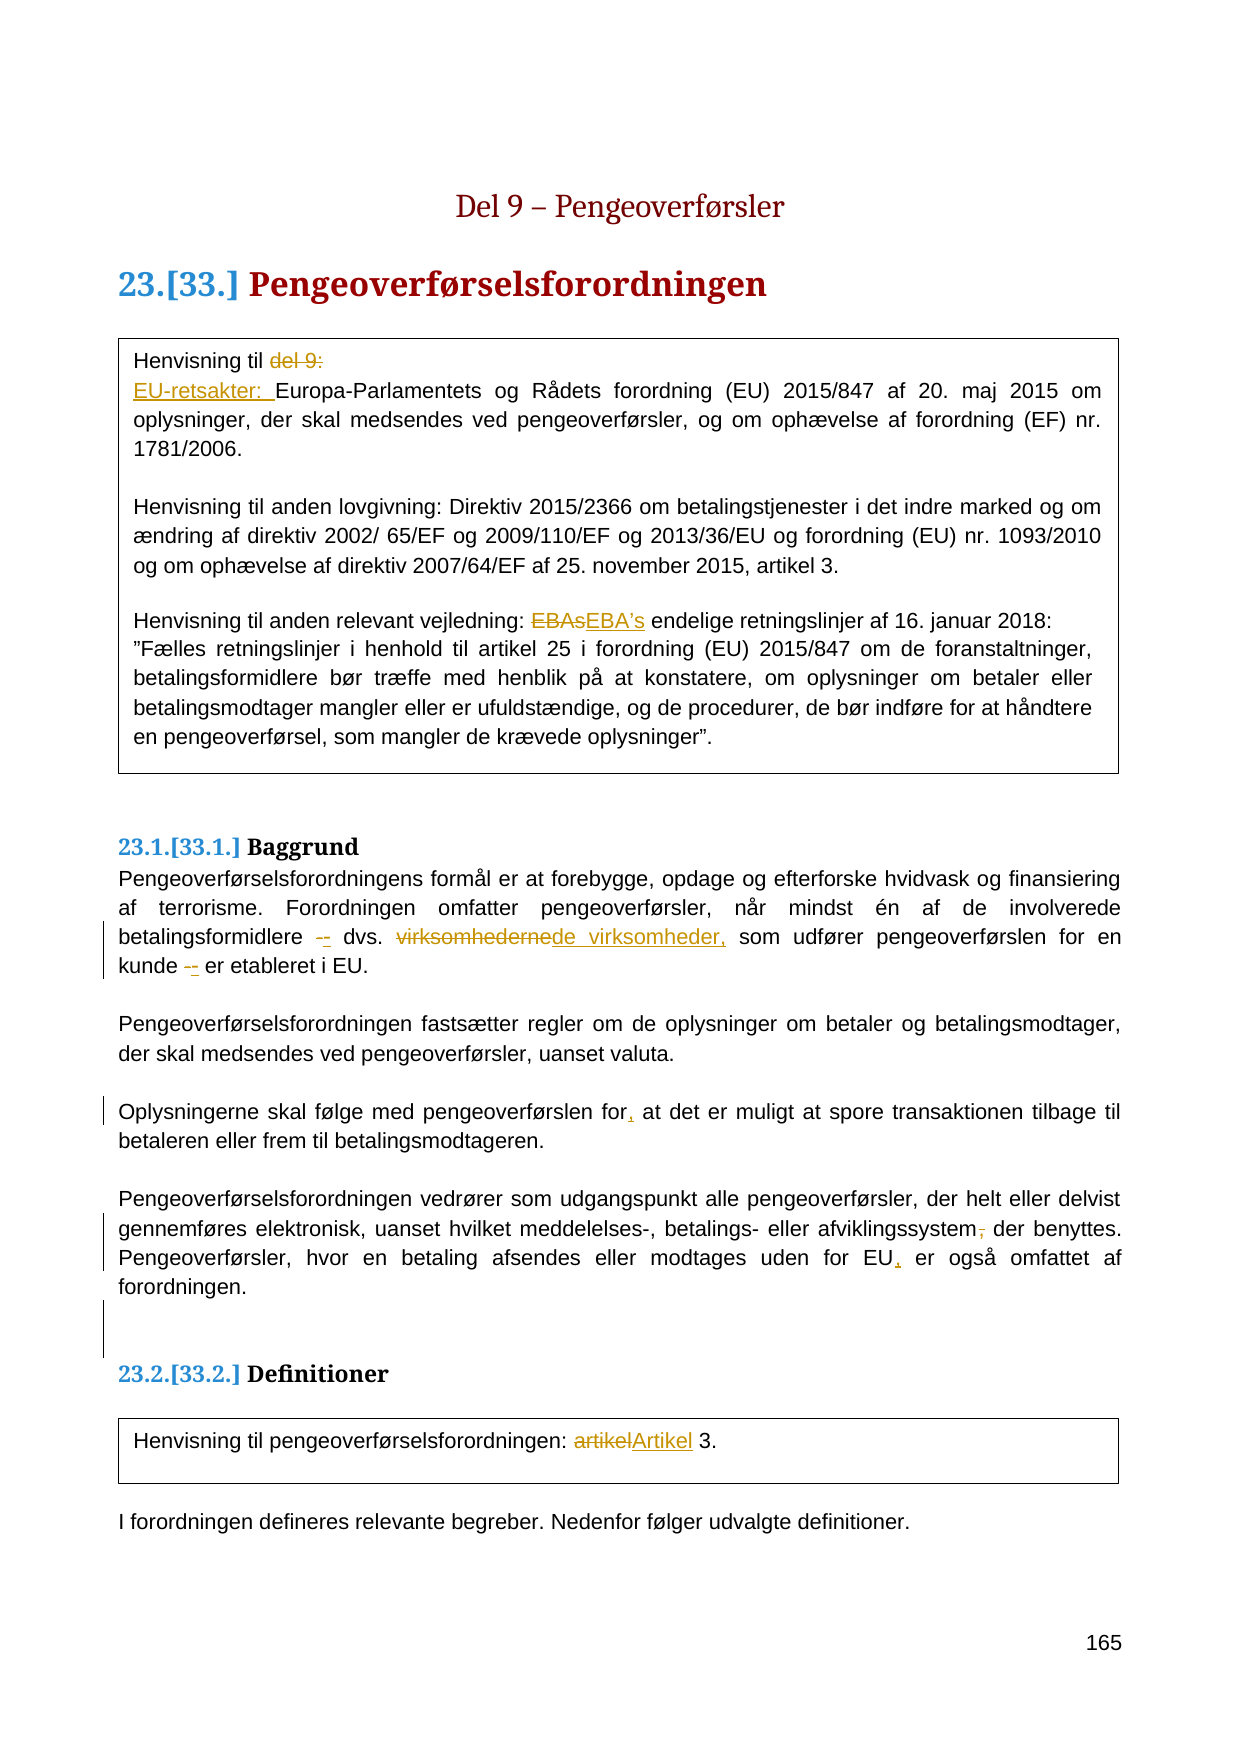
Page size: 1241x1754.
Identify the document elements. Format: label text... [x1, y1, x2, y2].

text I forordningen defineres relevante begreber. Nedenfor følger udvalgte definitioner. [118, 1390, 1122, 1536]
subtitle Baggrund [118, 831, 1122, 863]
text Oplysningerne skal følge med pengeoverførslen for at det er muligt at spore transaktionen tilbage til betaleren eller frem til betalingsmodtageren. [118, 1096, 1122, 1154]
text Pengeoverførselsforordningen vedrører som udgangspunkt alle pengeoverførsler, der helt eller delvist gennemføres elektronisk, uanset hvilket meddelelses-, betalings- eller afviklingssystem der benyttes. Pengeoverførsler, hvor en betaling afsendes eller modtages uden for EU er også omfattet af forordningen. [118, 1183, 1122, 1300]
subtitle Pengeoverførselsforordningen [118, 256, 1122, 306]
text Pengeoverførselsforordningen fastsætter regler om de oplysninger om betaler og betalingsmodtager, der skal medsendes ved pengeoverførsler, uanset valuta. [118, 1008, 1122, 1067]
text Pengeoverførselsforordningens formål er at forebygge, opdage og efterforske hvidvask og finansiering af terrorisme. Forordningen omfatter pengeoverførsler, når mindst én af de involverede betalingsformidlere dvs. som udfører pengeoverførslen for en kunde er etableret i EU. [118, 863, 1122, 979]
subtitle Definitioner [118, 1358, 1122, 1390]
subtitle Del 9 – Pengeoverførsler [118, 177, 1122, 227]
